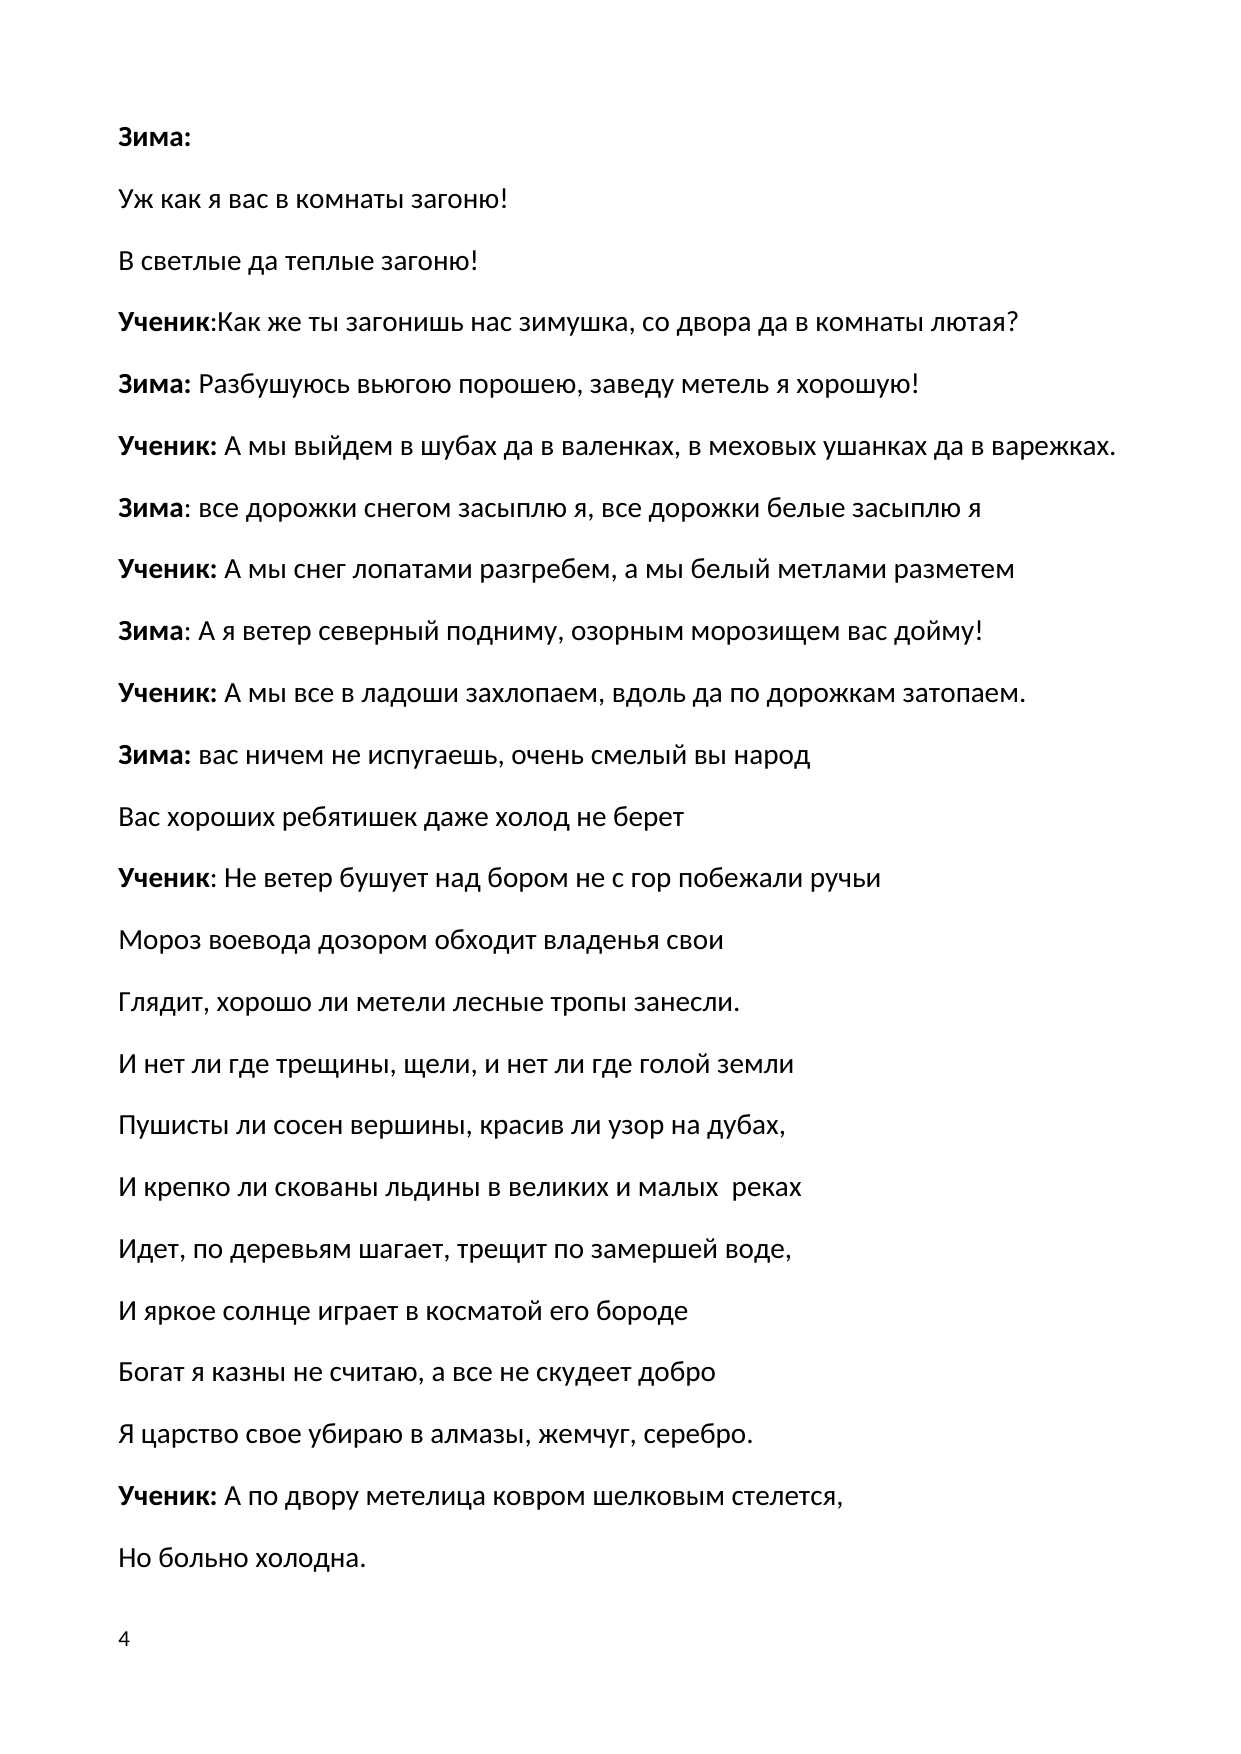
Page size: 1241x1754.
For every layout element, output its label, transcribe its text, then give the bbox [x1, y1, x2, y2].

text Идет, по деревьям шагает, трещит по замершей воде, [118, 1230, 1122, 1266]
text В светлые да теплые загоню! [118, 242, 1122, 277]
text Ученик:Как же ты загонишь нас зимушка, со двора да в комнаты лютая? [118, 303, 1122, 339]
text Зима: вас ничем не испугаешь, очень смелый вы народ [118, 736, 1122, 771]
text Но больно холодна. [118, 1539, 1122, 1574]
text И крепко ли скованы льдины в великих и малых реках [118, 1168, 1122, 1204]
text Ученик: Не ветер бушует над бором не с гор побежали ручьи [118, 859, 1122, 895]
text Зима: [118, 118, 1122, 154]
text Мороз воевода дозором обходит владенья свои [118, 921, 1122, 957]
text Зима: Разбушуюсь вьюгою порошею, заведу метель я хорошую! [118, 365, 1122, 401]
text Ученик: А мы все в ладоши захлопаем, вдоль да по дорожкам затопаем. [118, 674, 1122, 710]
text Зима: все дорожки снегом засыплю я, все дорожки белые засыплю я [118, 489, 1122, 524]
text Вас хороших ребятишек даже холод не берет [118, 798, 1122, 833]
text И нет ли где трещины, щели, и нет ли где голой земли [118, 1045, 1122, 1080]
text Ученик: А по двору метелица ковром шелковым стелется, [118, 1477, 1122, 1513]
text Пушисты ли сосен вершины, красив ли узор на дубах, [118, 1106, 1122, 1142]
text Ученик: А мы снег лопатами разгребем, а мы белый метлами разметем [118, 551, 1122, 586]
text Уж как я вас в комнаты загоню! [118, 180, 1122, 216]
text Зима: А я ветер северный подниму, озорным морозищем вас дойму! [118, 612, 1122, 648]
text Ученик: А мы выйдем в шубах да в валенках, в меховых ушанках да в варежках. [118, 427, 1122, 463]
text Глядит, хорошо ли метели лесные тропы занесли. [118, 983, 1122, 1018]
text И яркое солнце играет в косматой его бороде [118, 1292, 1122, 1327]
text Богат я казны не считаю, а все не скудеет добро [118, 1353, 1122, 1389]
text Я царство свое убираю в алмазы, жемчуг, серебро. [118, 1415, 1122, 1451]
